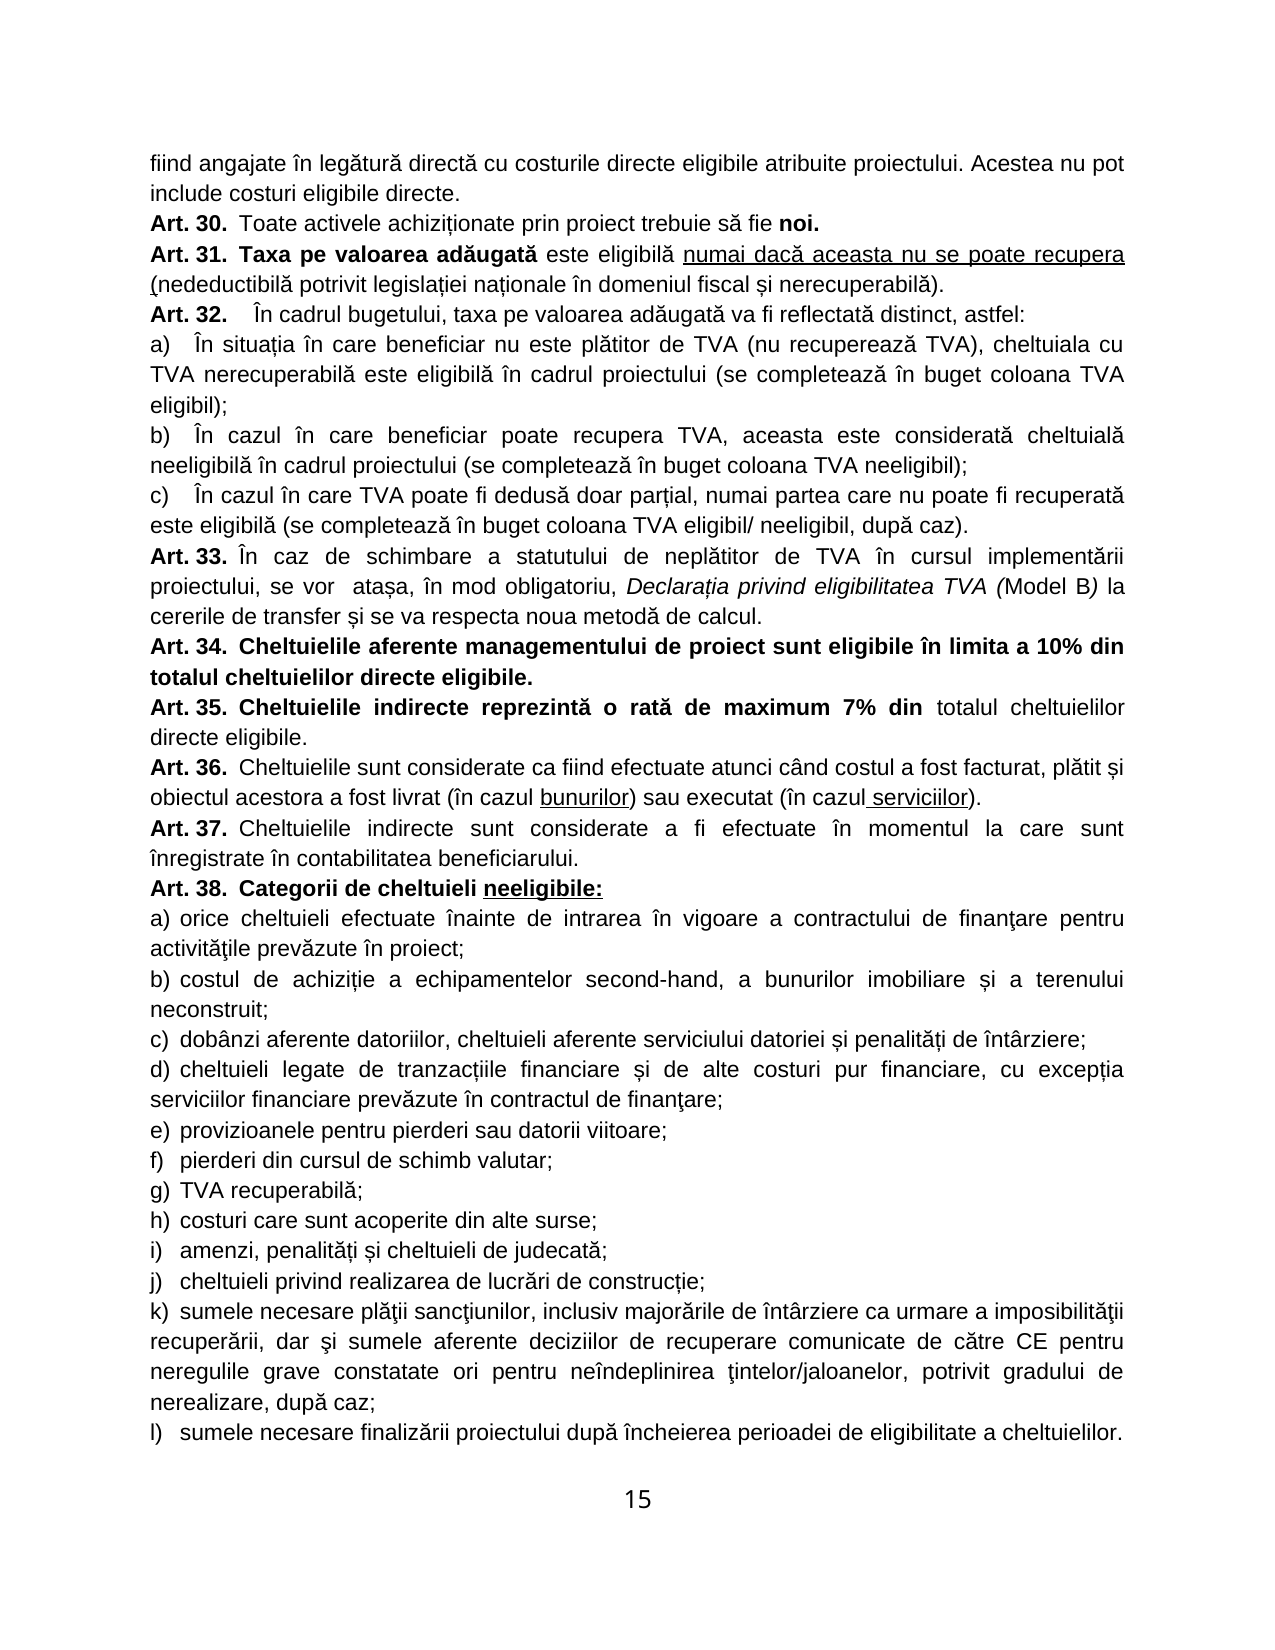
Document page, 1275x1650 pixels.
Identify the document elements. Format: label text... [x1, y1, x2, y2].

list Cheltuielile sunt considerate ca fiind efectuate atunci când costul a fost facturat, plătit și obiectul acestora a fost livrat (în cazul bunurilor) sau executat (în cazul serviciilor). [150, 754, 1125, 811]
list sumele necesare plăţii sancţiunilor, inclusiv majorările de întârziere ca urmare a imposibilităţii recuperării, dar şi sumele aferente deciziilor de recuperare comunicate de către CE pentru neregulile grave constatate ori pentru neîndeplinirea ţintelor/jaloanelor, potrivit gradului de nerealizare, după caz; [150, 1298, 1125, 1328]
list În cazul în care TVA poate fi dedusă doar parțial, numai partea care nu poate fi recuperată este eligibilă (se completează în buget coloana TVA eligibil/ neeligibil, după caz). [150, 482, 1125, 539]
list Categorii de cheltuieli neeligibile: [150, 875, 1125, 901]
list cheltuieli legate de tranzacțiile financiare și de alte costuri pur financiare, cu excepția serviciilor financiare prevăzute în contractul de finanţare; [150, 1056, 1125, 1113]
list costul de achiziție a echipamentelor second-hand, a bunurilor imobiliare și a terenului neconstruit; [150, 966, 1125, 1022]
list amenzi, penalități și cheltuieli de judecată; [150, 1237, 1125, 1264]
list cheltuieli privind realizarea de lucrări de construcție; [150, 1268, 1125, 1294]
list sumele necesare plăţii sancţiunilor, inclusiv majorările de întârziere ca urmare a imposibilităţii recuperării, dar şi sumele aferente deciziilor de recuperare comunicate de către CE pentru neregulile grave constatate ori pentru neîndeplinirea ţintelor/jaloanelor, potrivit gradului de nerealizare, după caz; [150, 1385, 1125, 1415]
list provizioanele pentru pierderi sau datorii viitoare; [150, 1117, 1125, 1143]
list orice cheltuieli efectuate înainte de intrarea în vigoare a contractului de finanţare pentru activităţile prevăzute în proiect; [150, 905, 1125, 962]
list pierderi din cursul de schimb valutar; [150, 1147, 1125, 1173]
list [150, 150, 1125, 207]
list dobânzi aferente datoriilor, cheltuieli aferente serviciului datoriei și penalități de întârziere; [150, 1026, 1125, 1052]
list Cheltuielile indirecte reprezintă o rată de maximum 7% din totalul cheltuielilor directe eligibile. [150, 694, 1125, 750]
list Cheltuielile indirecte sunt considerate a fi efectuate în momentul la care sunt înregistrate în contabilitatea beneficiarului. [150, 814, 1125, 871]
list Toate activele achiziționate prin proiect trebuie să fie noi. [150, 210, 1125, 237]
list costuri care sunt acoperite din alte surse; [150, 1207, 1125, 1234]
list În cazul în care beneficiar poate recupera TVA, aceasta este considerată cheltuială neeligibilă în cadrul proiectului (se completează în buget coloana TVA neeligibil); [150, 422, 1125, 478]
list Taxa pe valoarea adăugată este eligibilă numai dacă aceasta nu se poate recupera (nedeductibilă potrivit legislației naționale în domeniul fiscal și nerecuperabilă). [150, 241, 1125, 297]
list TVA recuperabilă; [150, 1177, 1125, 1203]
list În situația în care beneficiar nu este plătitor de TVA (nu recuperează TVA), cheltuiala cu TVA nerecuperabilă este eligibilă în cadrul proiectului (se completează în buget coloana TVA eligibil); [150, 331, 1125, 418]
list Cheltuielile aferente managementului de proiect sunt eligibile în limita a 10% din totalul cheltuielilor directe eligibile. [150, 633, 1125, 690]
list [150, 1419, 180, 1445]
list În caz de schimbare a statutului de neplătitor de TVA în cursul implementării proiectului, se vor atașa, în mod obligatoriu, Declarația privind eligibilitatea TVA (Model B) la cererile de transfer și se va respecta noua metodă de calcul. [150, 543, 1125, 629]
list În cadrul bugetului, taxa pe valoarea adăugată va fi reflectată distinct, astfel: [150, 301, 1125, 327]
